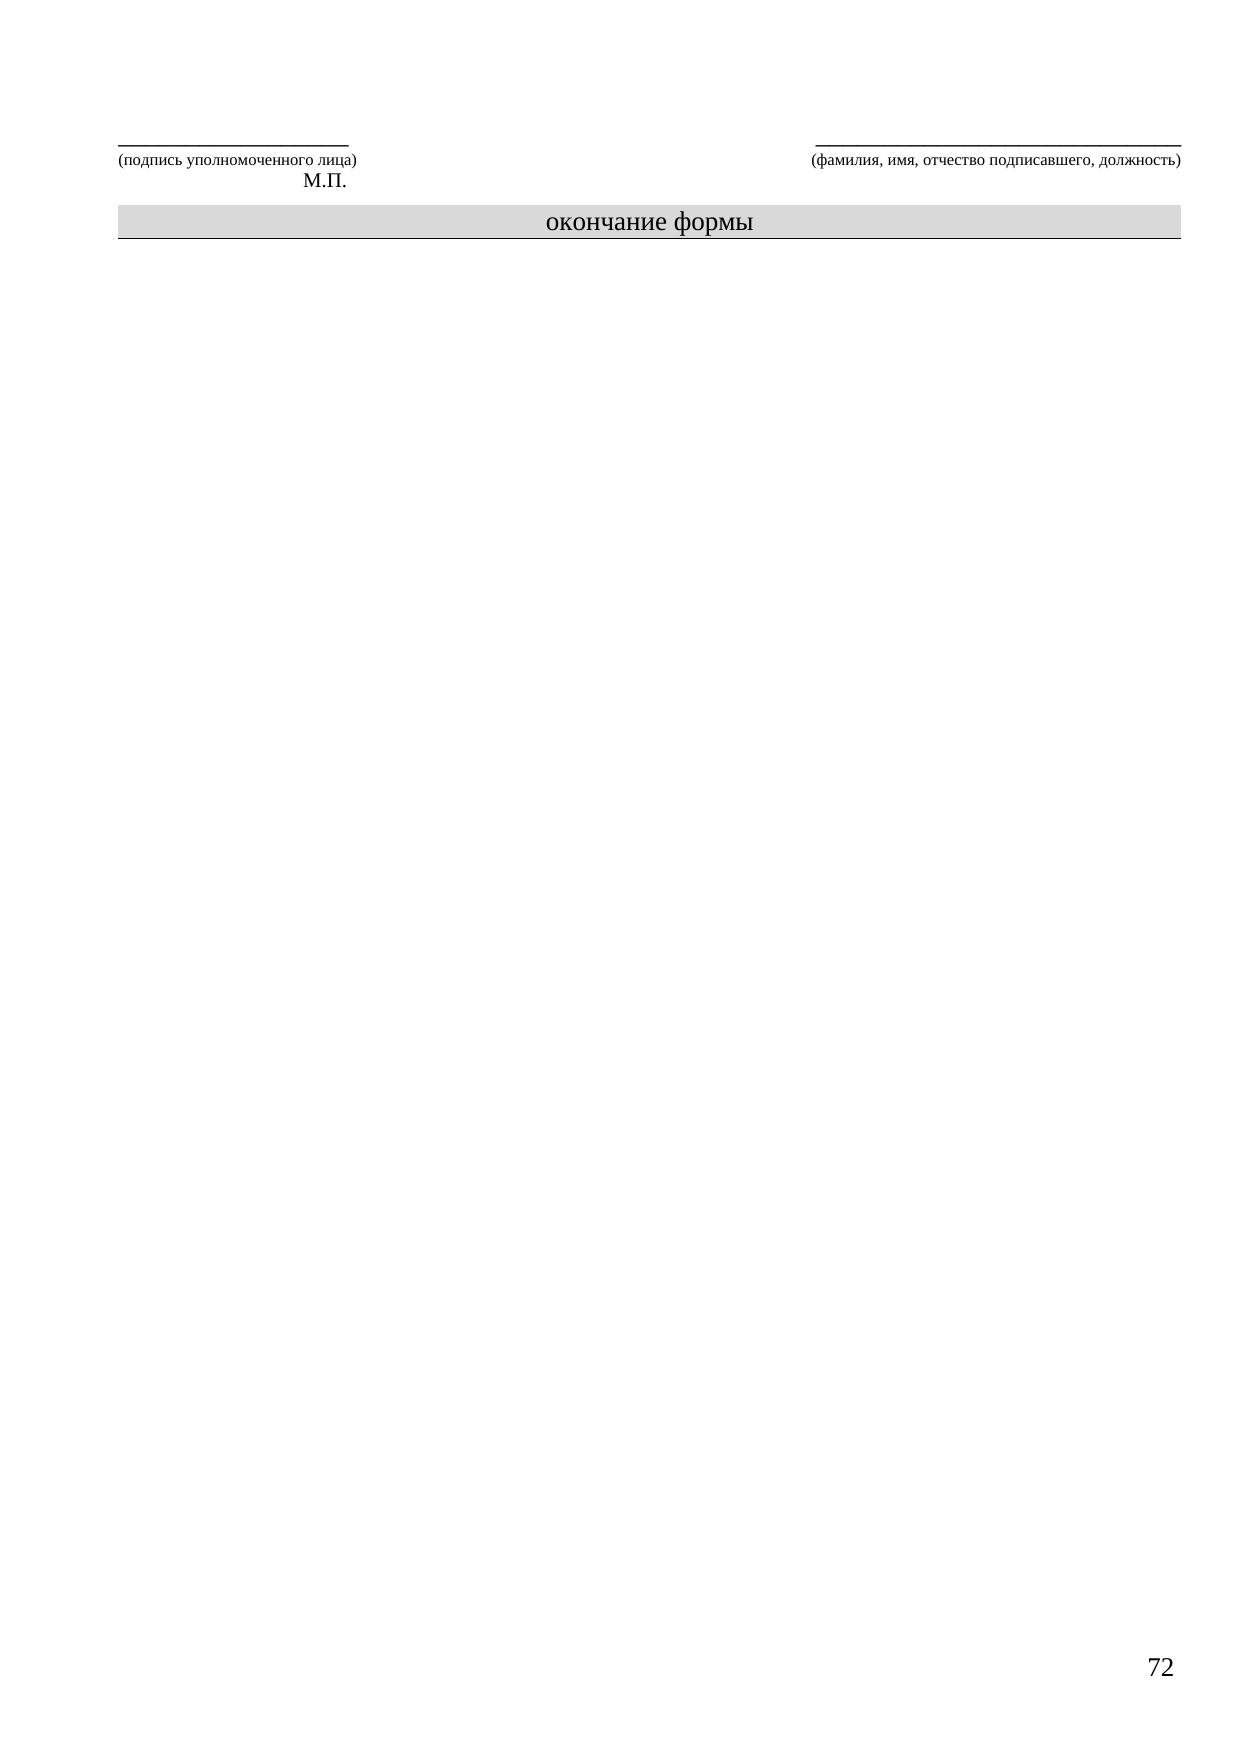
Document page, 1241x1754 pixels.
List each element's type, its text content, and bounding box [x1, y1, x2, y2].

text окончание формы [118, 205, 1181, 238]
text _________________ ___________________________ [118, 118, 1181, 149]
text (подпись уполномоченного лица) (фамилия, имя, отчество подписавшего, должность) [118, 149, 1181, 168]
text М.П. [118, 168, 1181, 192]
